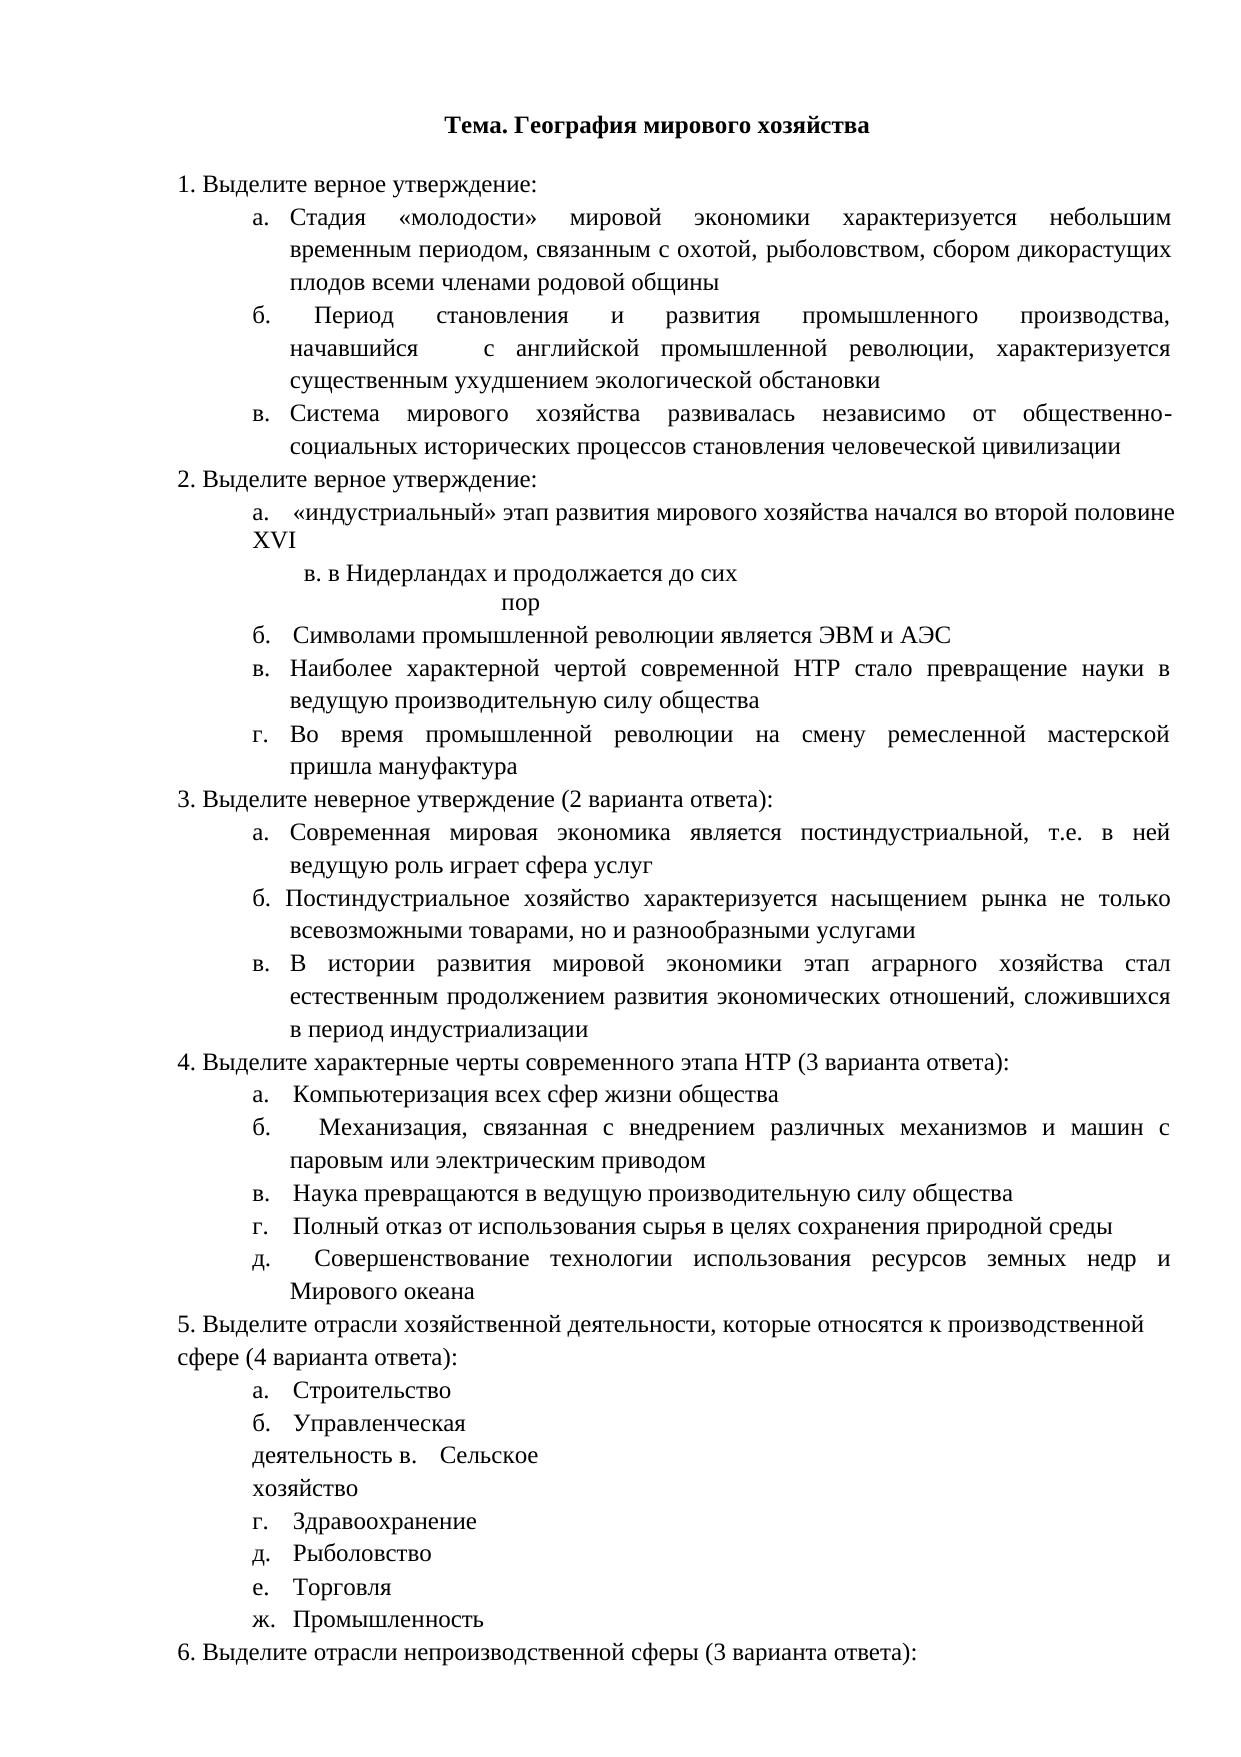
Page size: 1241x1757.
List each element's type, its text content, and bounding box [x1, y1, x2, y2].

text б. Управленческая деятельность в. Сельское хозяйство [252, 1408, 610, 1502]
text а. «индустриальный» этап развития мирового хозяйства начался во второй половине XVI [252, 497, 1180, 554]
text е. Торговля [252, 1572, 1180, 1600]
text в. Наиболее характерной чертой современной НТР стало превращение науки в ведущую производительную силу общества [252, 653, 1171, 714]
text а. Современная мировая экономика является постиндустриальной, т.е. в ней ведущую роль играет сфера услуг [252, 817, 1171, 878]
text в. в Нидерландах и продолжается до сих пор [286, 558, 755, 616]
text в. Система мирового хозяйства развивалась независимо от общественно-социальных исторических процессов становления человеческой цивилизации [252, 398, 1172, 460]
text г. Во время промышленной революции на смену ремесленной мастерской пришла мануфактура [252, 719, 1170, 780]
text в. Наука превращаются в ведущую производительную силу общества [252, 1178, 1180, 1207]
text 1. Выделите верное утверждение: [177, 169, 1180, 198]
text Тема. География мирового хозяйства [393, 110, 921, 138]
text а. Стадия «молодости» мировой экономики характеризуется небольшим временным периодом, связанным с охотой, рыболовством, сбором дикорастущих плодов всеми членами родовой общины [252, 202, 1172, 296]
text д. Совершенствование технологии использования ресурсов земных недр и Мирового океана [252, 1243, 1171, 1305]
text б. Символами промышленной революции является ЭВМ и АЭС [252, 620, 1180, 648]
text 4. Выделите характерные черты современного этапа НТР (3 варианта ответа): [177, 1047, 1180, 1075]
text а. Компьютеризация всех сфер жизни общества [252, 1079, 1180, 1108]
text ж. Промышленность [252, 1604, 1180, 1633]
text а. Строительство [252, 1375, 1180, 1403]
text 3. Выделите неверное утверждение (2 варианта ответа): [177, 784, 1180, 813]
text в. В истории развития мировой экономики этап аграрного хозяйства стал естественным продолжением развития экономических отношений, сложившихся в период индустриализации [252, 948, 1171, 1043]
text 2. Выделите верное утверждение: [177, 464, 1180, 493]
text б. Период становления и развития промышленного производства, начавшийся с английской промышленной революции, характеризуется существенным ухудшением экологической обстановки [252, 300, 1171, 394]
text г. Полный отказ от использования сырья в целях сохранения природной среды [252, 1211, 1180, 1239]
text 5. Выделите отрасли хозяйственной деятельности, которые относятся к производственной сфере (4 варианта ответа): [177, 1309, 1171, 1371]
text 6. Выделите отрасли непроизводственной сферы (3 варианта ответа): [177, 1637, 1180, 1666]
text б. Постиндустриальное хозяйство характеризуется насыщением рынка не только всевозможными товарами, но и разнообразными услугами [252, 883, 1171, 944]
text г. Здравоохранение д. Рыболовство [252, 1506, 486, 1567]
text б. Механизация, связанная с внедрением различных механизмов и машин с паровым или электрическим приводом [252, 1112, 1171, 1174]
